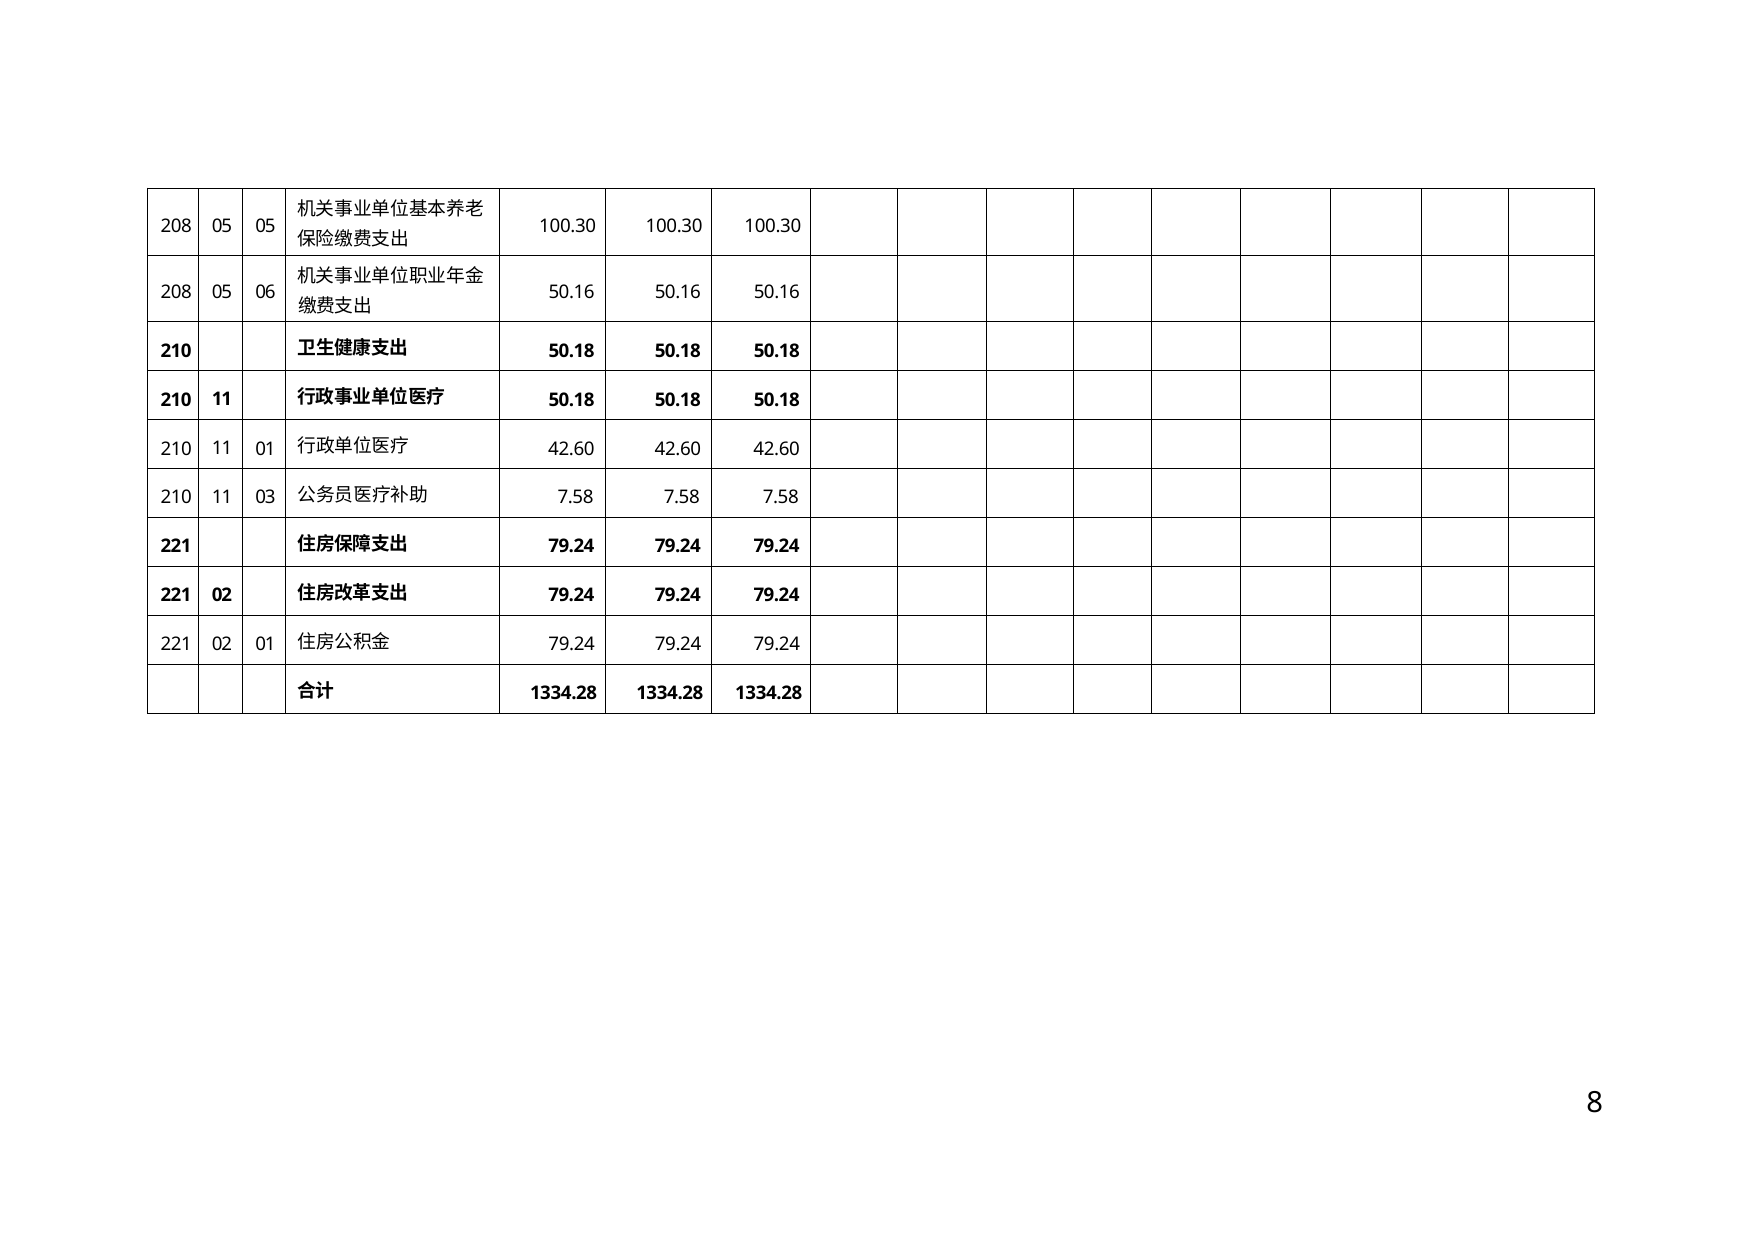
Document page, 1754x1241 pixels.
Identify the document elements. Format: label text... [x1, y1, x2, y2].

table_cell [1074, 371, 1151, 419]
table_cell [1241, 518, 1330, 566]
table_cell [1074, 256, 1151, 321]
table_cell [1152, 518, 1240, 566]
table_cell [1241, 256, 1330, 321]
table_header [1074, 189, 1151, 255]
table_cell [987, 665, 1073, 713]
table_cell 1334.28 [500, 665, 605, 713]
table_cell 42.60 [712, 420, 810, 468]
table_cell [811, 616, 897, 664]
table_cell [1241, 469, 1330, 517]
table_cell [1422, 567, 1508, 615]
table_cell [987, 420, 1073, 468]
table_header 100.30 [606, 189, 711, 255]
table_header 05 [199, 189, 242, 255]
table_header 机关事业单位基本养老 保险缴费支出 [286, 189, 499, 255]
table_cell [987, 322, 1073, 370]
table_cell 79.24 [606, 518, 711, 566]
table_cell [1241, 322, 1330, 370]
table_cell [1422, 256, 1508, 321]
table_cell 11 [199, 371, 242, 419]
table_header [987, 189, 1073, 255]
table_cell [1509, 469, 1594, 517]
table_cell [898, 518, 986, 566]
table_cell 7.58 [712, 469, 810, 517]
table_cell 行政事业单位医疗 [286, 371, 499, 419]
table_cell 合计 [286, 665, 499, 713]
table_cell [1331, 567, 1421, 615]
table_cell [898, 256, 986, 321]
table_cell [1152, 322, 1240, 370]
table_cell 50.18 [606, 322, 711, 370]
table_cell [987, 469, 1073, 517]
table_cell 01 [243, 420, 285, 468]
table_cell 02 [199, 567, 242, 615]
table_cell [1331, 256, 1421, 321]
table_cell [987, 518, 1073, 566]
table_cell 01 [243, 616, 285, 664]
table_cell [1241, 371, 1330, 419]
table_header [1241, 189, 1330, 255]
table_cell [898, 420, 986, 468]
table_cell [1152, 420, 1240, 468]
table_cell [898, 322, 986, 370]
table_cell [987, 616, 1073, 664]
table_cell [199, 518, 242, 566]
table_cell [1074, 616, 1151, 664]
table_cell 79.24 [500, 518, 605, 566]
table_header 100.30 [712, 189, 810, 255]
table_cell [811, 420, 897, 468]
table_cell [987, 256, 1073, 321]
table_cell [1152, 567, 1240, 615]
table_cell [1074, 469, 1151, 517]
table_cell [898, 567, 986, 615]
table_cell 住房保障支出 [286, 518, 499, 566]
table_cell 06 [243, 256, 285, 321]
table_cell 公务员医疗补助 [286, 469, 499, 517]
table_cell [1422, 322, 1508, 370]
table_cell [1331, 665, 1421, 713]
table_cell 221 [148, 616, 198, 664]
table_cell 行政单位医疗 [286, 420, 499, 468]
table_cell [1509, 616, 1594, 664]
table_cell 210 [148, 469, 198, 517]
table_cell 50.18 [500, 322, 605, 370]
table_cell 42.60 [606, 420, 711, 468]
table_cell 79.24 [712, 616, 810, 664]
table_cell [898, 616, 986, 664]
table_cell 机关事业单位职业年金 缴费支出 [286, 256, 499, 321]
table_cell [1241, 665, 1330, 713]
table_cell 79.24 [500, 616, 605, 664]
table_cell 05 [199, 256, 242, 321]
table_cell [1422, 469, 1508, 517]
table_cell [1509, 518, 1594, 566]
table_cell [1074, 420, 1151, 468]
table_header [1509, 189, 1594, 255]
table_cell [1152, 256, 1240, 321]
table_cell [898, 469, 986, 517]
table_cell 50.18 [500, 371, 605, 419]
table_cell 79.24 [606, 616, 711, 664]
table_cell [1331, 469, 1421, 517]
table_cell [1331, 518, 1421, 566]
table_cell [1509, 371, 1594, 419]
table_cell 03 [243, 469, 285, 517]
table_cell [1074, 518, 1151, 566]
table_cell 50.16 [500, 256, 605, 321]
table_cell [1509, 665, 1594, 713]
table_cell [243, 518, 285, 566]
table_cell [811, 322, 897, 370]
table_cell [1241, 567, 1330, 615]
table_cell [1152, 616, 1240, 664]
table_header [1152, 189, 1240, 255]
table_cell [148, 665, 198, 713]
table_cell 221 [148, 518, 198, 566]
table_cell [811, 469, 897, 517]
table_cell 1334.28 [712, 665, 810, 713]
table_cell [811, 256, 897, 321]
table_cell [1509, 256, 1594, 321]
table_cell [243, 567, 285, 615]
table_cell [1074, 322, 1151, 370]
table_cell 42.60 [500, 420, 605, 468]
table_cell [1152, 371, 1240, 419]
table_header 100.30 [500, 189, 605, 255]
table_header [1422, 189, 1508, 255]
table_cell [811, 371, 897, 419]
table_cell [1331, 616, 1421, 664]
table_cell 50.16 [606, 256, 711, 321]
table_header [898, 189, 986, 255]
table_cell [199, 322, 242, 370]
table_cell [898, 371, 986, 419]
table_cell [1422, 371, 1508, 419]
table_cell [1152, 665, 1240, 713]
table_cell 210 [148, 371, 198, 419]
table_cell [1152, 469, 1240, 517]
table_cell [1422, 518, 1508, 566]
table_cell [811, 518, 897, 566]
table_cell 79.24 [500, 567, 605, 615]
table_cell [1422, 420, 1508, 468]
table_cell 7.58 [500, 469, 605, 517]
table_header 05 [243, 189, 285, 255]
table_cell 210 [148, 322, 198, 370]
table_cell [1509, 567, 1594, 615]
table_cell [987, 371, 1073, 419]
table_cell [987, 567, 1073, 615]
table_cell 住房公积金 [286, 616, 499, 664]
table_cell [243, 322, 285, 370]
table_cell [199, 665, 242, 713]
table_cell 1334.28 [606, 665, 711, 713]
table_cell [1422, 616, 1508, 664]
table_cell [243, 665, 285, 713]
table_cell [898, 665, 986, 713]
table_cell [1074, 665, 1151, 713]
table_cell [1509, 322, 1594, 370]
table_cell 住房改革支出 [286, 567, 499, 615]
table_cell [811, 567, 897, 615]
table_cell 50.18 [712, 371, 810, 419]
table_cell 11 [199, 469, 242, 517]
table_cell 208 [148, 256, 198, 321]
table_cell [1509, 420, 1594, 468]
table_cell [811, 665, 897, 713]
table_cell 210 [148, 420, 198, 468]
table_cell [1241, 420, 1330, 468]
table_cell 7.58 [606, 469, 711, 517]
table_header 208 [148, 189, 198, 255]
table_cell 79.24 [606, 567, 711, 615]
table_cell [1074, 567, 1151, 615]
table_header [1331, 189, 1421, 255]
table_cell [1241, 616, 1330, 664]
table_cell 79.24 [712, 567, 810, 615]
table_cell 02 [199, 616, 242, 664]
table_header [811, 189, 897, 255]
table_cell [1331, 371, 1421, 419]
table_cell 221 [148, 567, 198, 615]
table_cell 50.18 [606, 371, 711, 419]
table_cell 11 [199, 420, 242, 468]
table_cell [243, 371, 285, 419]
table_cell [1422, 665, 1508, 713]
table_cell [1331, 322, 1421, 370]
table_cell 50.18 [712, 322, 810, 370]
table_cell 79.24 [712, 518, 810, 566]
table_cell [1331, 420, 1421, 468]
table_cell 50.16 [712, 256, 810, 321]
table_cell 卫生健康支出 [286, 322, 499, 370]
